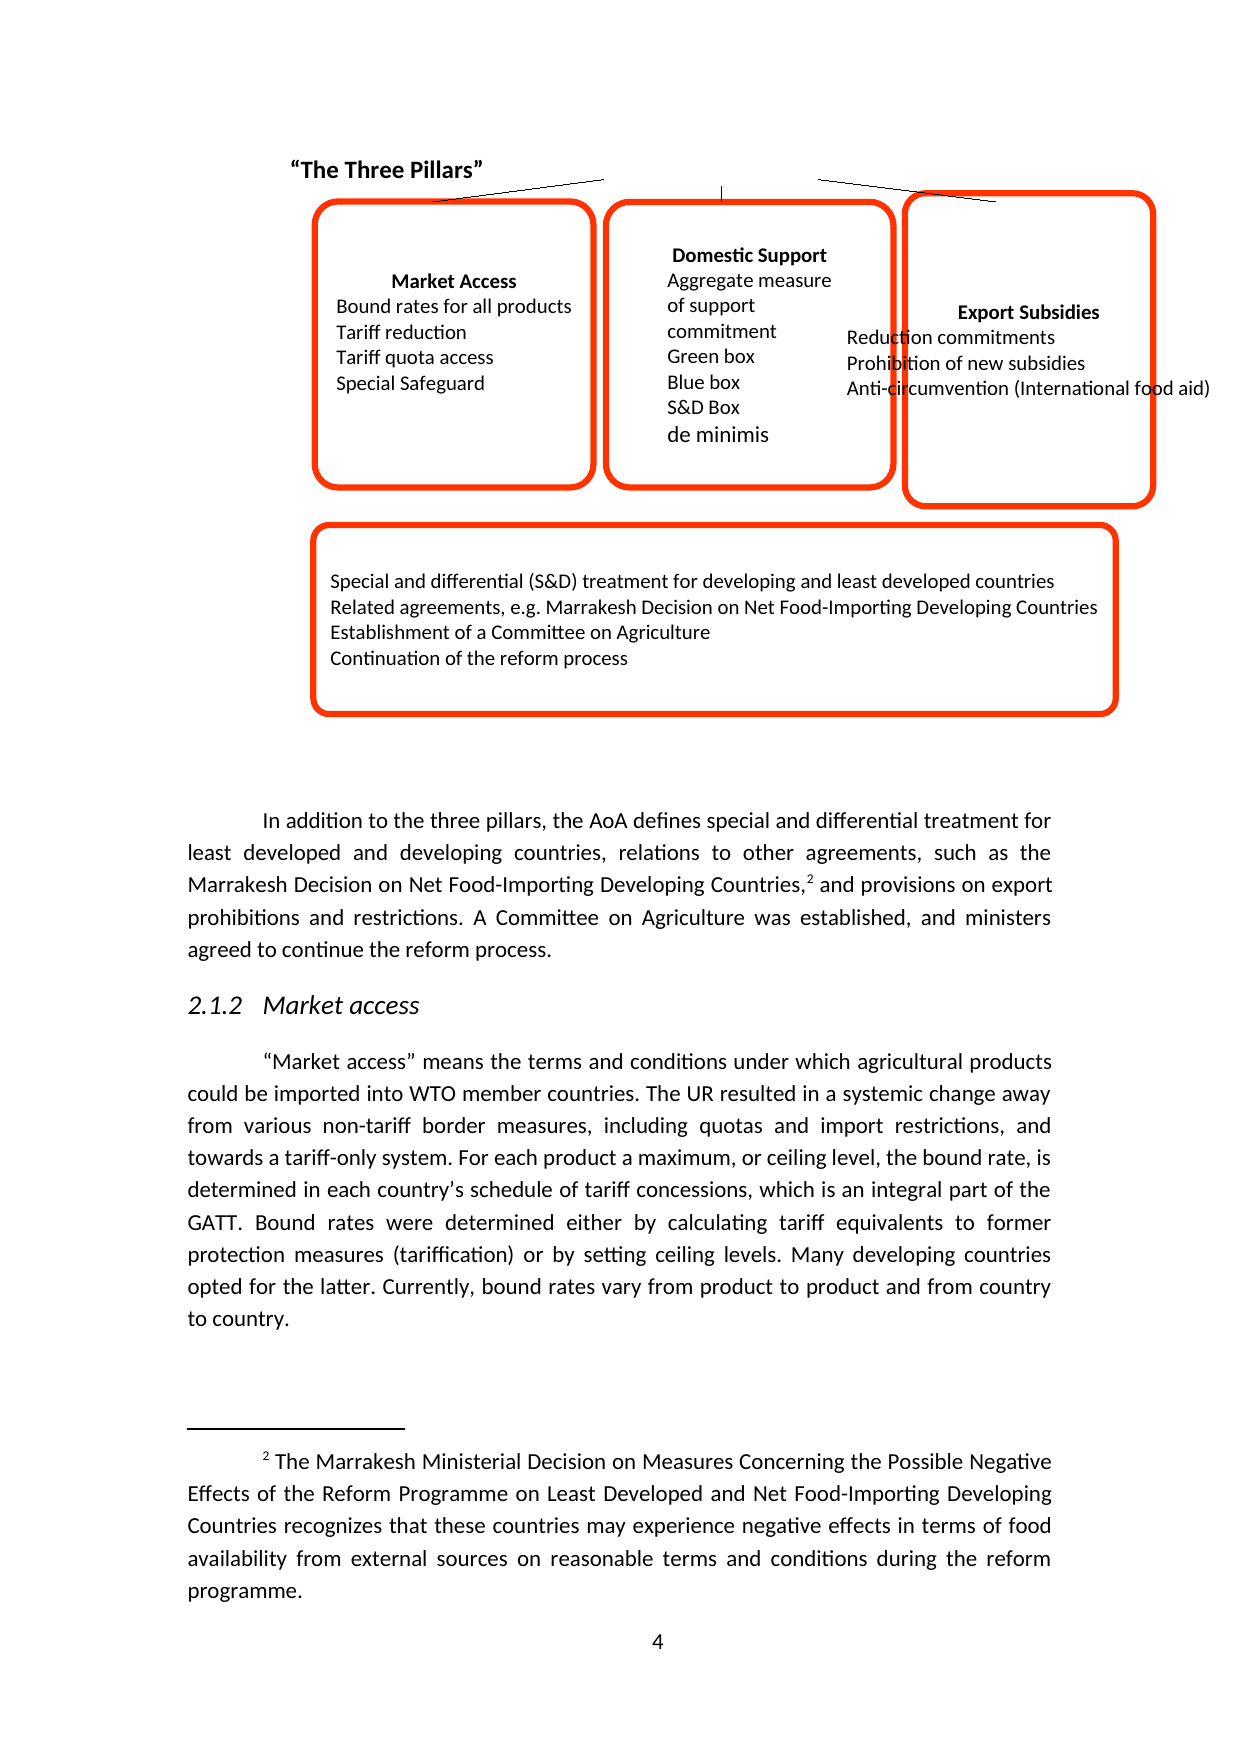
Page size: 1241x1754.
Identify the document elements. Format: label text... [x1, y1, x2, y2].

text In addition to the three pillars, the AoA defines special and differential treatment for least developed and developing countries, relations to other agreements, such as the Marrakesh Decision on Net Food-Importing Developing Countries, and provisions on export prohibitions and restrictions. A Committee on Agriculture was established, and ministers agreed to continue the reform process. [187, 806, 1053, 963]
text “Market access” means the terms and conditions under which agricultural products could be imported into WTO member countries. The resulted in a systemic change away from various non-tariff border measures, including quotas and import restrictions, and towards a tariff-only system. For each product a maximum, or ceiling level, the bound rate, is determined in each country’s schedule of tariff concessions, which is an integral part of the GATT. Bound rates were determined either by calculating tariff equivalents to former protection measures (tariffication) or by setting ceiling levels. Many developing countries opted for the latter. Currently, bound rates vary from product to product and from country to country. [187, 1047, 1053, 1332]
text 2.1.2 Market access [187, 988, 1053, 1021]
